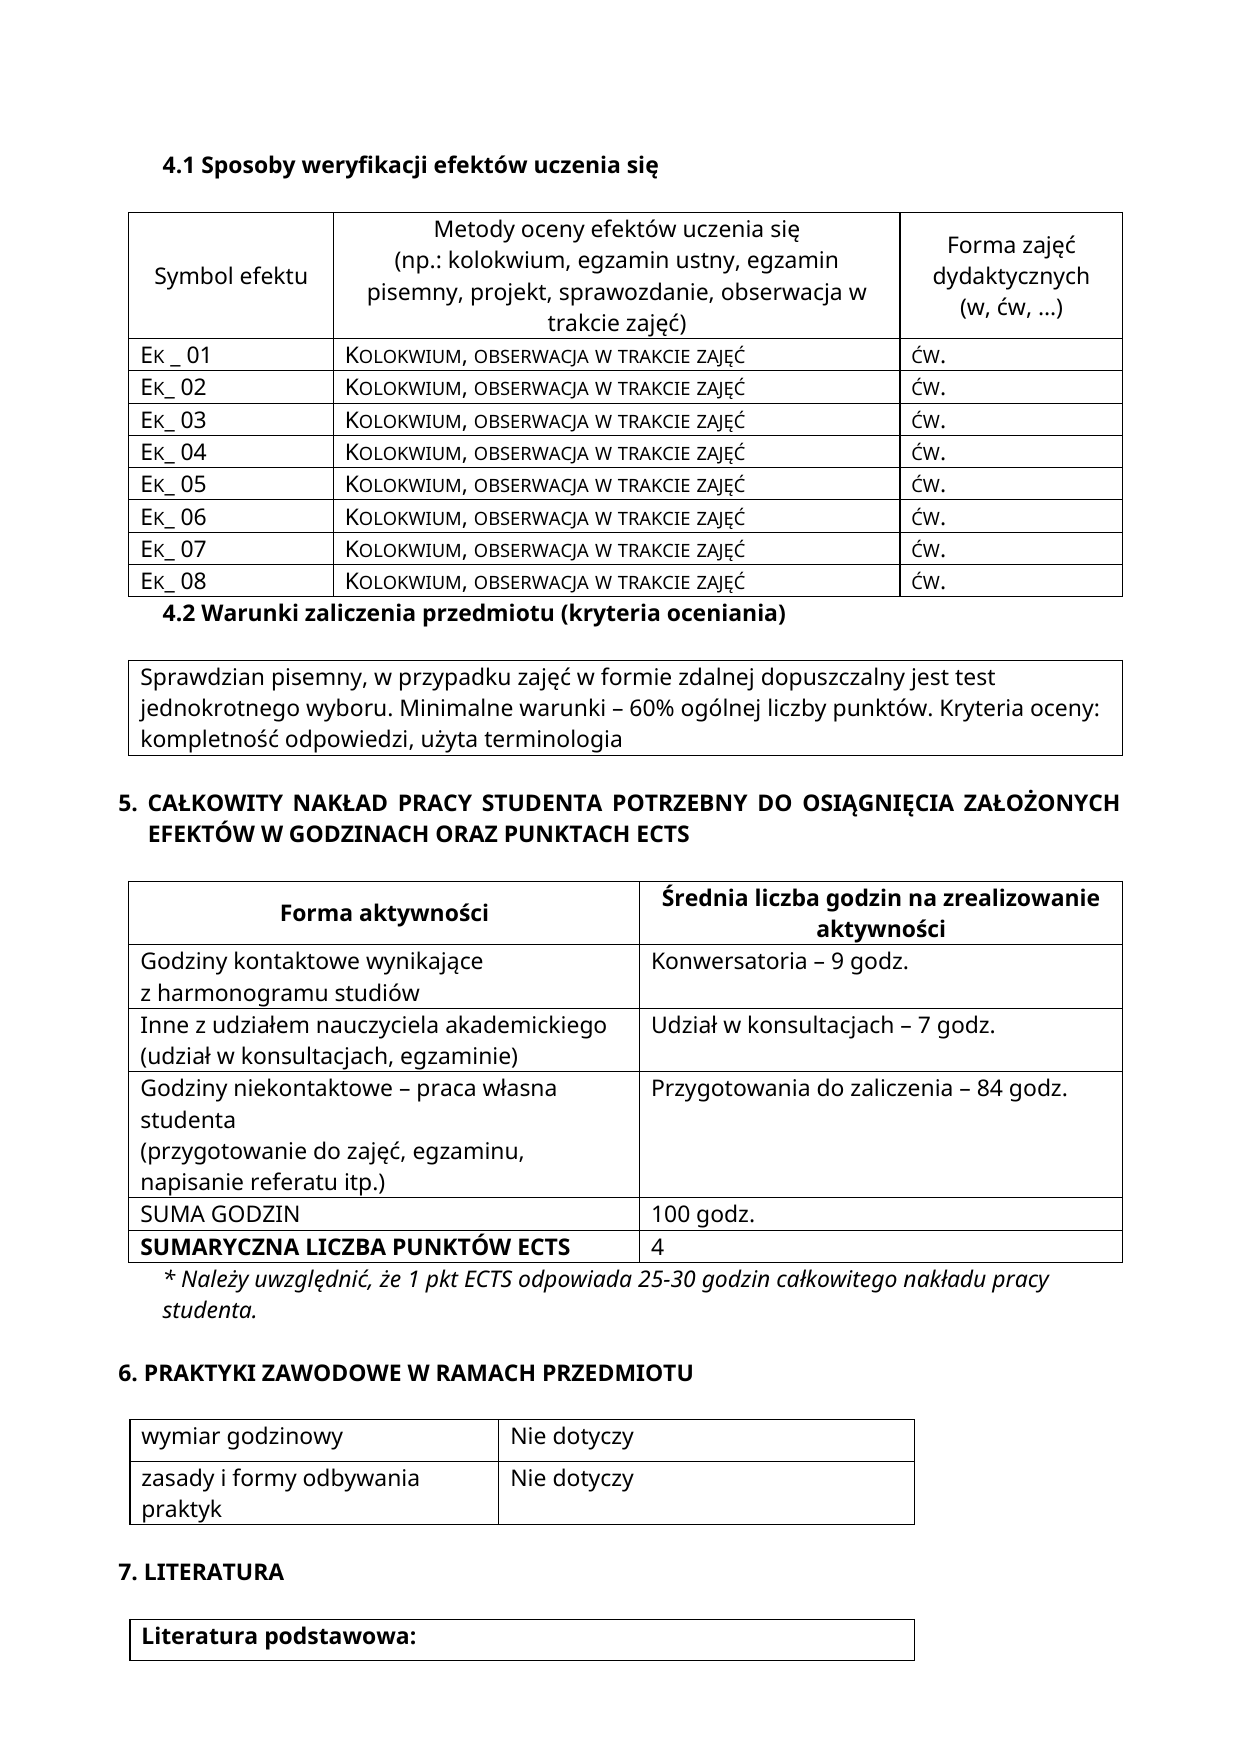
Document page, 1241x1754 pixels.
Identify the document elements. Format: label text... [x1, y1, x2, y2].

table_cell Godziny kontaktowe wynikające z harmonogramu studiów [129, 945, 639, 1008]
table_cell Kolokwium, obserwacja w trakcie zajęć [334, 339, 899, 370]
table_header Symbol efektu [129, 213, 333, 338]
table_cell Ek_ 02 [129, 371, 333, 402]
table_cell Ek_ 03 [129, 404, 333, 435]
table_cell ćw. [901, 371, 1122, 402]
table_cell Nie dotyczy [499, 1462, 914, 1524]
text 4.1 Sposoby weryfikacji efektów uczenia się [162, 149, 1122, 181]
table_cell Kolokwium, obserwacja w trakcie zajęć [334, 436, 899, 467]
table_header Nie dotyczy [499, 1420, 914, 1461]
table_header Forma aktywności [129, 882, 639, 944]
table_cell Udział w konsultacjach – 7 godz. [640, 1009, 1122, 1071]
table_cell Ek_ 08 [129, 565, 333, 596]
table_header Metody oceny efektów uczenia się (np.: kolokwium, egzamin ustny, egzamin pisemny, projekt, sprawozdanie, obserwacja w trakcie zajęć) [334, 213, 899, 338]
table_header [131, 1620, 914, 1660]
table_cell Kolokwium, obserwacja w trakcie zajęć [334, 404, 899, 435]
text 6. PRAKTYKI ZAWODOWE W RAMACH PRZEDMIOTU [118, 1357, 1122, 1388]
table_cell ćw. [901, 339, 1122, 370]
table_cell Ek_ 05 [129, 468, 333, 499]
table_cell Przygotowania do zaliczenia – 84 godz. [640, 1072, 1122, 1197]
text 5. CAŁKOWITY NAKŁAD PRACY STUDENTA POTRZEBNY DO OSIĄGNIĘCIA ZAŁOŻONYCH EFEKTÓW W GODZINACH ORAZ PUNKTACH ECTS [118, 787, 1122, 849]
table_cell Ek_ 06 [129, 500, 333, 532]
table_cell ćw. [901, 500, 1122, 532]
text 4.2 Warunki zaliczenia przedmiotu (kryteria oceniania) [162, 597, 1122, 628]
table_header Sprawdzian pisemny, w przypadku zajęć w formie zdalnej dopuszczalny jest test jednokrotnego wyboru. Minimalne warunki – 60% ogólnej liczby punktów. Kryteria oceny: kompletność odpowiedzi, użyta terminologia [129, 661, 1122, 754]
table_cell SUMARYCZNA LICZBA PUNKTÓW ECTS [129, 1231, 639, 1262]
table_cell 4 [640, 1231, 1122, 1262]
table_cell Kolokwium, obserwacja w trakcie zajęć [334, 565, 899, 596]
table_cell Kolokwium, obserwacja w trakcie zajęć [334, 371, 899, 402]
table_header wymiar godzinowy [131, 1420, 498, 1461]
table_cell Godziny niekontaktowe – praca własna studenta (przygotowanie do zajęć, egzaminu, napisanie referatu itp.) [129, 1072, 639, 1197]
table_cell ćw. [901, 565, 1122, 596]
table_cell Kolokwium, obserwacja w trakcie zajęć [334, 468, 899, 499]
table_header Forma zajęć dydaktycznych (w, ćw, …) [901, 213, 1122, 338]
text * Należy uwzględnić, że 1 pkt ECTS odpowiada 25-30 godzin całkowitego nakładu pracy studenta. [162, 1263, 1122, 1325]
table_cell Ek _ 01 [129, 339, 333, 370]
table_cell 100 godz. [640, 1198, 1122, 1229]
table_cell Kolokwium, obserwacja w trakcie zajęć [334, 500, 899, 532]
table_cell Konwersatoria – 9 godz. [640, 945, 1122, 1008]
table_cell ćw. [901, 436, 1122, 467]
table_cell zasady i formy odbywania praktyk [131, 1462, 498, 1524]
table_header Średnia liczba godzin na zrealizowanie aktywności [640, 882, 1122, 944]
table_cell Inne z udziałem nauczyciela akademickiego (udział w konsultacjach, egzaminie) [129, 1009, 639, 1071]
table_cell SUMA GODZIN [129, 1198, 639, 1229]
table_cell Ek_ 07 [129, 533, 333, 564]
table_cell Ek_ 04 [129, 436, 333, 467]
text 7. LITERATURA [118, 1556, 1122, 1588]
table_cell ćw. [901, 468, 1122, 499]
table_cell ćw. [901, 533, 1122, 564]
table_cell Kolokwium, obserwacja w trakcie zajęć [334, 533, 899, 564]
table_cell ćw. [901, 404, 1122, 435]
